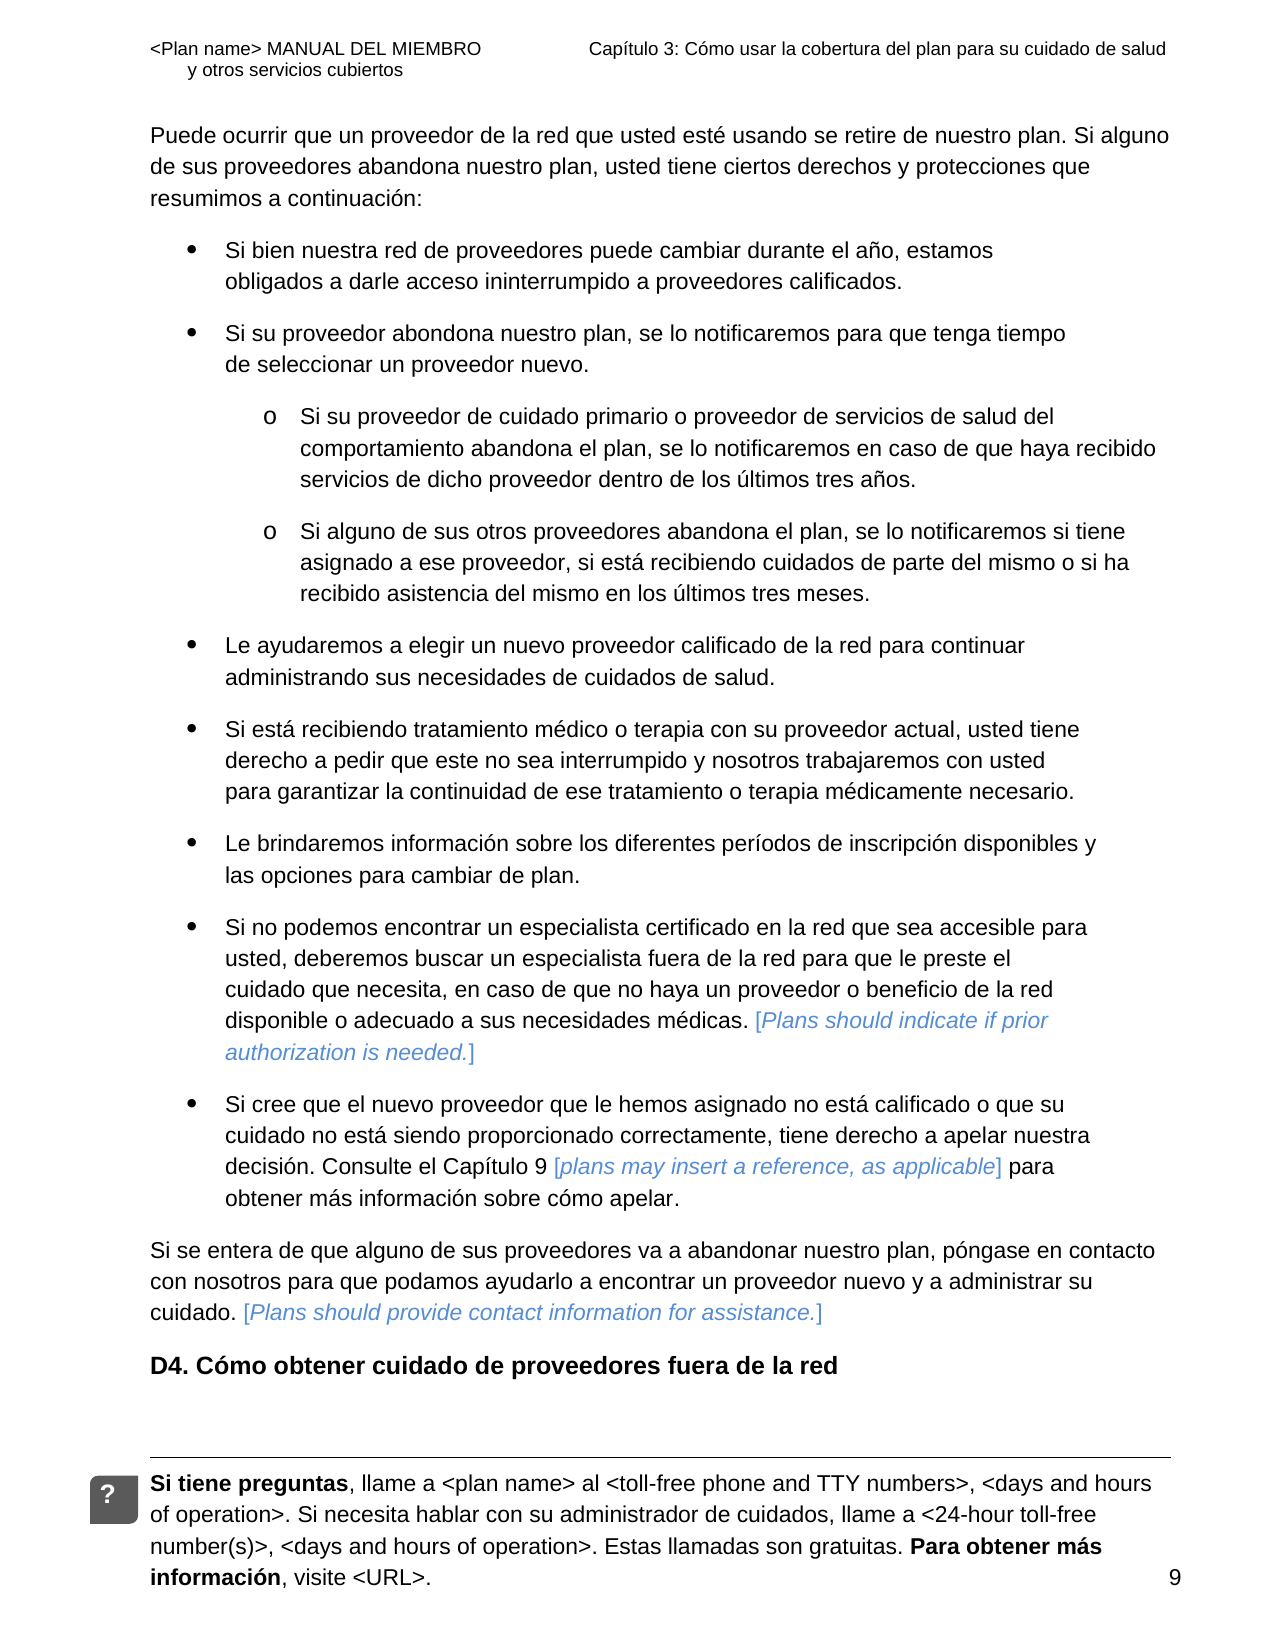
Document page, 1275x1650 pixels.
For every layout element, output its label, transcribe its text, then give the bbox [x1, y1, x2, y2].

list Si cree que el nuevo proveedor que le hemos asignado no está calificado o que su cuidado no está siendo proporcionado correctamente, tiene derecho a apelar nuestra decisión. Consulte el Capítulo 9 [plans may insert a reference, as applicable] para obtener más información sobre cómo apelar. [187, 1087, 1096, 1212]
list Si su proveedor de cuidado primario o proveedor de servicios de salud del comportamiento abandona el plan, se lo notificaremos en caso de que haya recibido servicios de dicho proveedor dentro de los últimos tres años. [262, 400, 1171, 493]
list Si alguno de sus otros proveedores abandona el plan, se lo notificaremos si tiene asignado a ese proveedor, si está recibiendo cuidados de parte del mismo o si ha recibido asistencia del mismo en los últimos tres meses. [262, 514, 1171, 608]
list Le brindaremos información sobre los diferentes períodos de inscripción disponibles y las opciones para cambiar de plan. [187, 827, 1096, 889]
subtitle D4. Cómo obtener cuidado de proveedores fuera de la red [150, 1348, 1096, 1381]
list Si bien nuestra red de proveedores puede cambiar durante el año, estamos obligados a darle acceso ininterrumpido a proveedores calificados. [187, 233, 1096, 296]
text Si se entera de que alguno de sus proveedores va a abandonar nuestro plan, póngase en contacto con nosotros para que podamos ayudarlo a encontrar un proveedor nuevo y a administrar su cuidado. [Plans should provide contact information for assistance.] [150, 1233, 1171, 1327]
list Si está recibiendo tratamiento médico o terapia con su proveedor actual, usted tiene derecho a pedir que este no sea interrumpido y nosotros trabajaremos con usted para garantizar la continuidad de ese tratamiento o terapia médicamente necesario. [187, 712, 1096, 806]
list Le ayudaremos a elegir un nuevo proveedor calificado de la red para continuar administrando sus necesidades de cuidados de salud. [187, 629, 1096, 691]
text Puede ocurrir que un proveedor de la red que usted esté usando se retire de nuestro plan. Si alguno de sus proveedores abandona nuestro plan, usted tiene ciertos derechos y protecciones que resumimos a continuación: [150, 118, 1171, 212]
list Si no podemos encontrar un especialista certificado en la red que sea accesible para usted, deberemos buscar un especialista fuera de la red para que le preste el cuidado que necesita, en caso de que no haya un proveedor o beneficio de la red disponible o adecuado a sus necesidades médicas. [Plans should indicate if prior authorization is needed.] [187, 910, 1096, 1066]
list Si su proveedor abondona nuestro plan, se lo notificaremos para que tenga tiempo de seleccionar un proveedor nuevo. [187, 316, 1096, 379]
